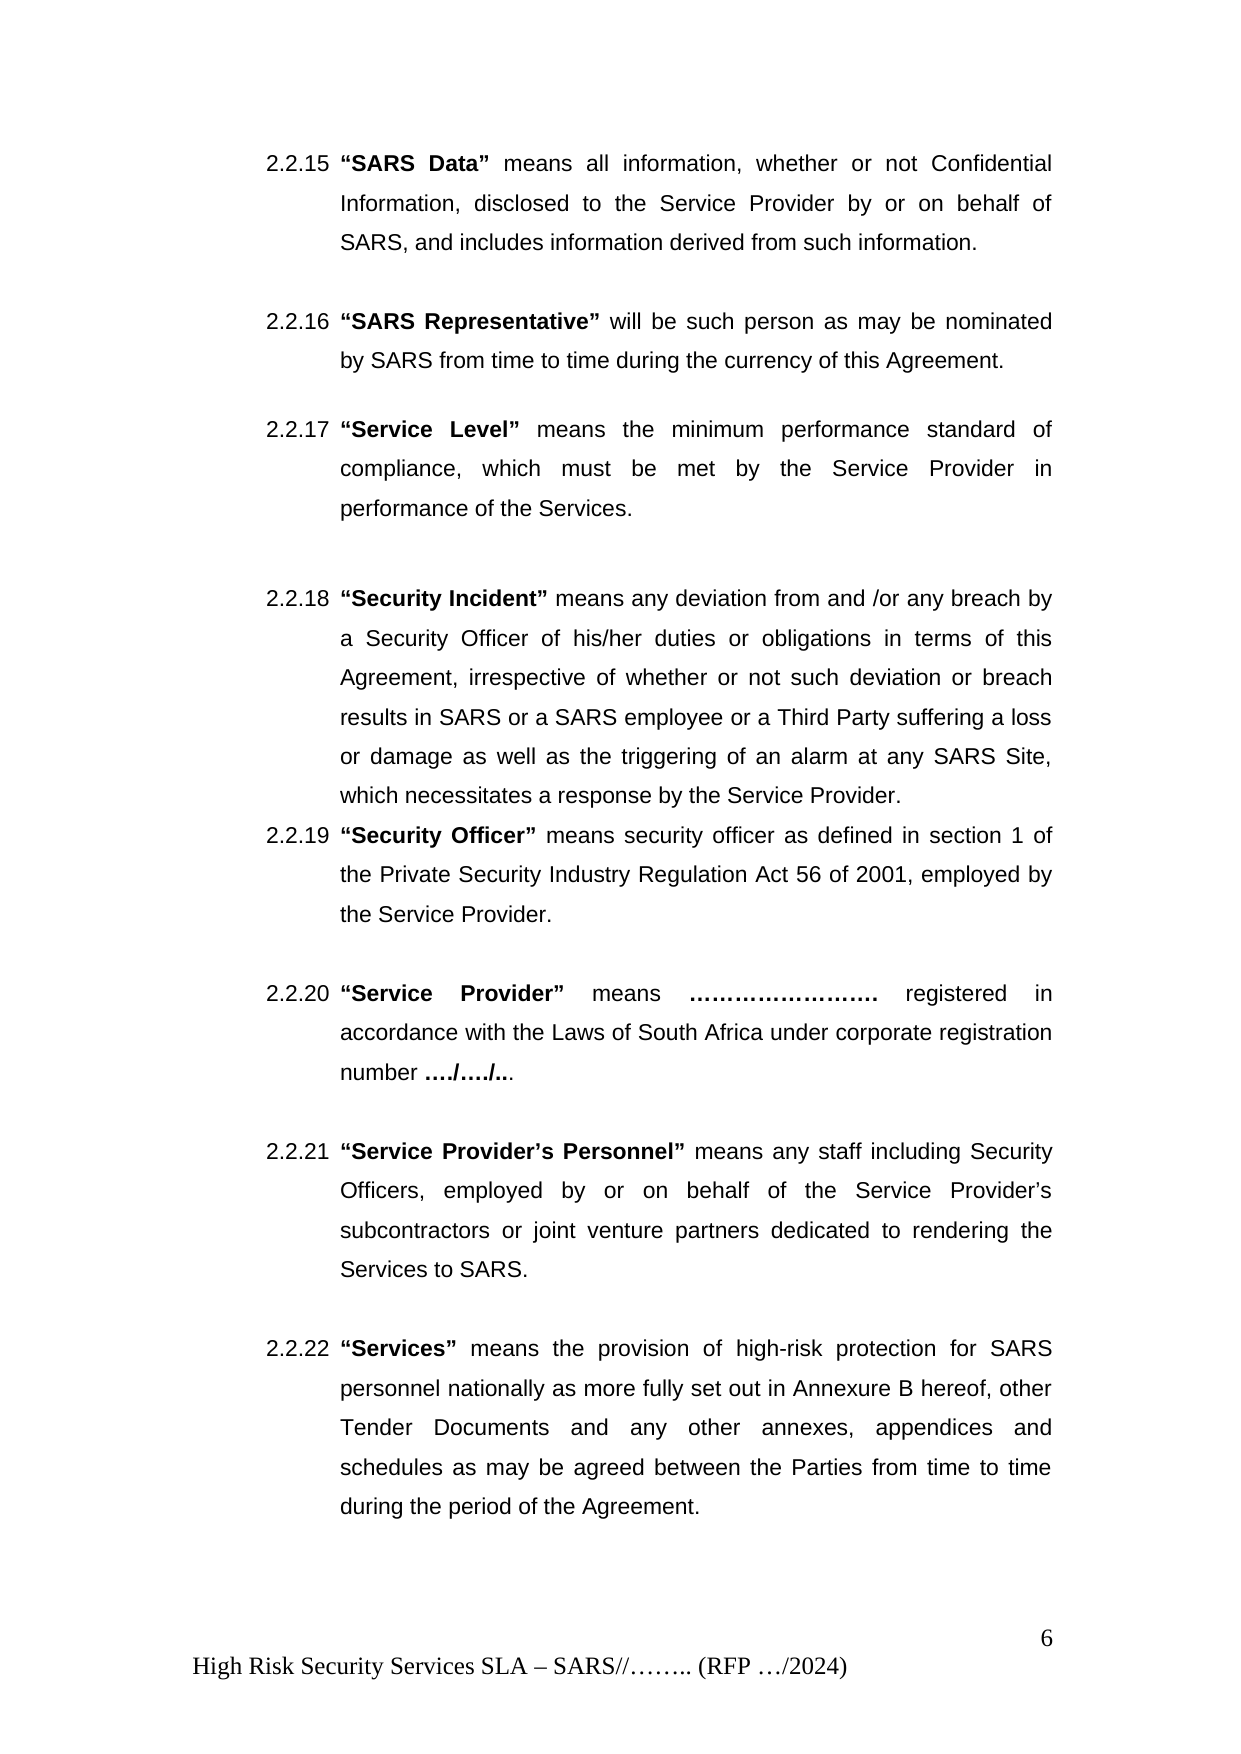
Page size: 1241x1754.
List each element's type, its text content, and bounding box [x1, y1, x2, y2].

list “SARS Representative” will be such person as may be nominated by SARS from time to time during the currency of this Agreement. [266, 308, 1053, 374]
list “Service Level” means the minimum performance standard of compliance, which must be met by the Service Provider in performance of the Services. [266, 416, 1053, 521]
list “Security Officer” means security officer as defined in section 1 of the Private Security Industry Regulation Act 56 of 2001, employed by the Service Provider. [266, 822, 1053, 927]
list “Service Provider” means ……………………. registered in accordance with the Laws of South Africa under corporate registration number …./…./... [266, 980, 1053, 1085]
list “Security Incident” means any deviation from and /or any breach by a Security Officer of his/her duties or obligations in terms of this Agreement, irrespective of whether or not such deviation or breach results in SARS or a SARS employee or a Third Party suffering a loss or damage as well as the triggering of an alarm at any SARS Site, which necessitates a response by the Service Provider. [266, 585, 1053, 809]
list “Services” means the provision of high-risk protection for SARS personnel nationally as more fully set out in Annexure B hereof, other Tender Documents and any other annexes, appendices and schedules as may be agreed between the Parties from time to time during the period of the Agreement. [266, 1335, 1053, 1519]
list “SARS Data” means all information, whether or not Confidential Information, disclosed to the Service Provider by or on behalf of SARS, and includes information derived from such information. [266, 150, 1053, 255]
list “Service Provider’s Personnel” means any staff including Security Officers, employed by or on behalf of the Service Provider’s subcontractors or joint venture partners dedicated to rendering the Services to SARS. [266, 1138, 1053, 1283]
